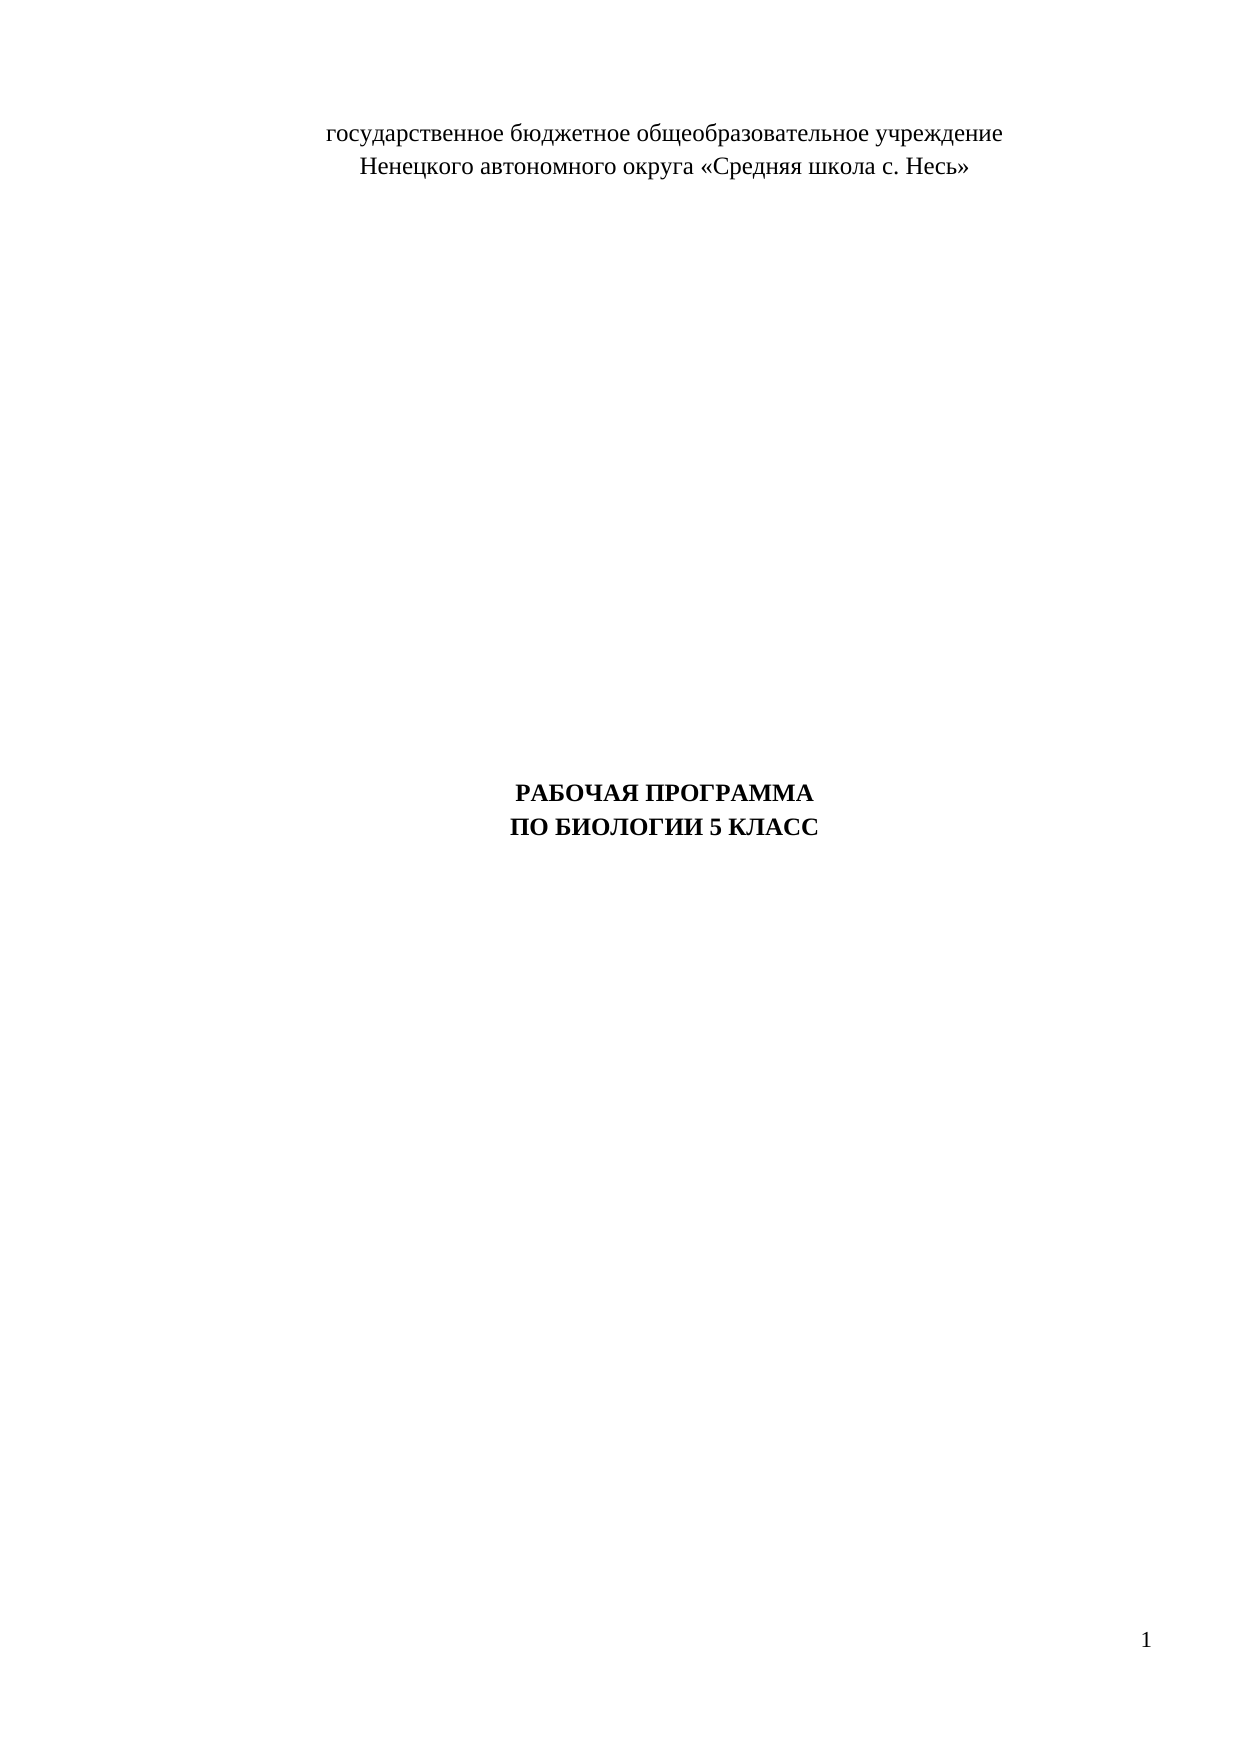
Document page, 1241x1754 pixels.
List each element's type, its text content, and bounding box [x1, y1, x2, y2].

text Ненецкого автономного округа «Средняя школа с. Несь» [177, 151, 1152, 180]
text государственное бюджетное общеобразовательное учреждение [177, 118, 1152, 147]
text РАБОЧАЯ ПРОГРАММА [177, 778, 1152, 807]
text ПО БИОЛОГИИ 5 КЛАСС [177, 812, 1152, 840]
